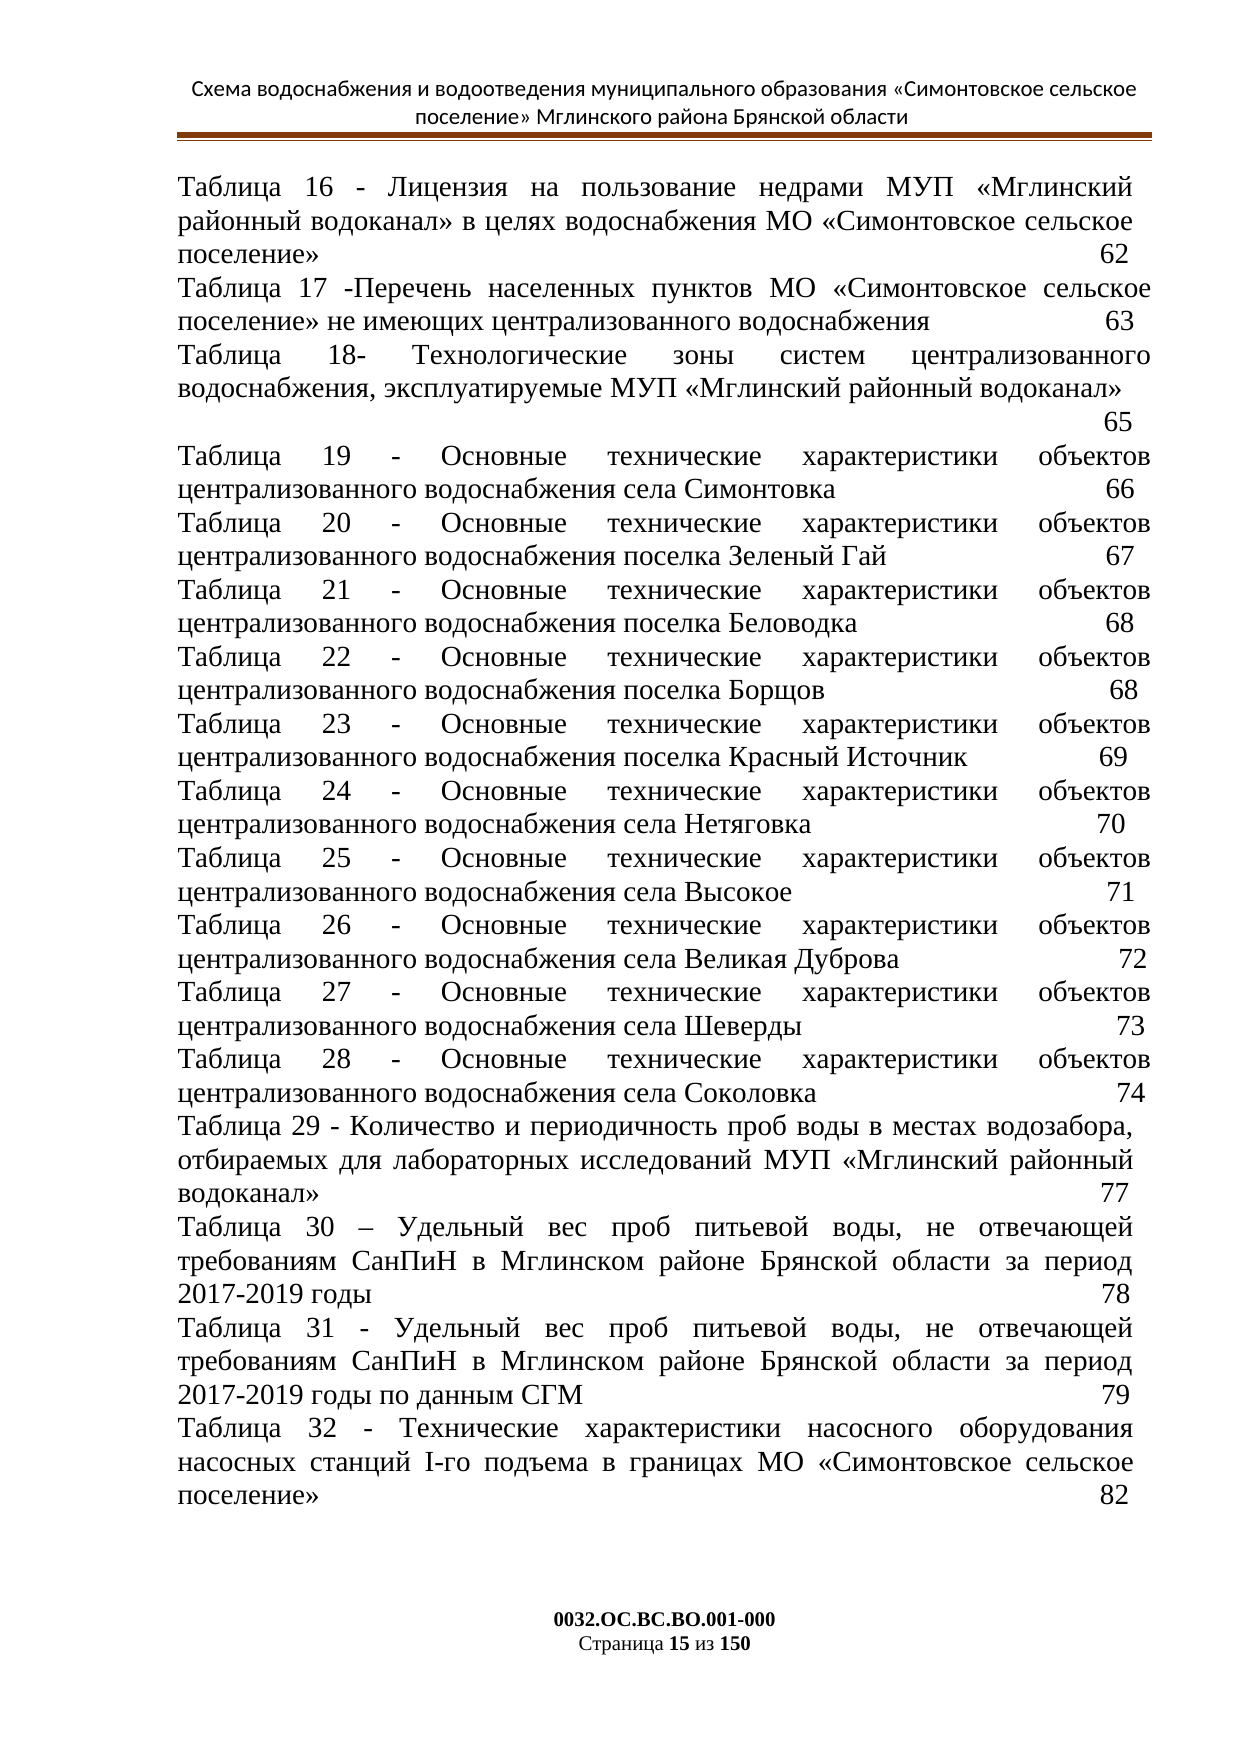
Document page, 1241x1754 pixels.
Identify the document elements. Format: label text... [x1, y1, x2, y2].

text Таблица 16 - Лицензия на пользование недрами МУП «Мглинский районный водоканал» в целях водоснабжения МО «Симонтовское сельское поселение» 62 [177, 169, 1134, 270]
text Таблица 19 - Основные технические характеристики объектов централизованного водоснабжения села Симонтовка 66 [177, 438, 1152, 505]
text Таблица 27 - Основные технические характеристики объектов централизованного водоснабжения села Шеверды 73 [177, 974, 1152, 1041]
text Таблица 17 -Перечень населенных пунктов МО «Симонтовское сельское поселение» не имеющих централизованного водоснабжения 63 [177, 270, 1152, 337]
text Таблица 32 - Технические характеристики насосного оборудования насосных станций I-го подъема в границах МО «Симонтовское сельское поселение» 82 [177, 1410, 1134, 1511]
text Таблица 21 - Основные технические характеристики объектов централизованного водоснабжения поселка Беловодка 68 [177, 572, 1152, 639]
subtitle Таблица 18- Технологические зоны систем централизованного водоснабжения, эксплуатируемые МУП «Мглинский районный водоканал» [177, 337, 1152, 404]
text Таблица 31 - Удельный вес проб питьевой воды, не отвечающей требованиям СанПиН в Мглинском районе Брянской области за период 2017-2019 годы по данным СГМ 79 [177, 1310, 1134, 1410]
text Таблица 26 - Основные технические характеристики объектов централизованного водоснабжения села Великая Дуброва 72 [177, 907, 1152, 974]
text Таблица 30 – Удельный вес проб питьевой воды, не отвечающей требованиям СанПиН в Мглинском районе Брянской области за период 2017-2019 годы 78 [177, 1209, 1134, 1310]
text Таблица 24 - Основные технические характеристики объектов централизованного водоснабжения села Нетяговка 70 [177, 773, 1152, 840]
text Таблица 25 - Основные технические характеристики объектов централизованного водоснабжения села Высокое 71 [177, 840, 1152, 907]
text Таблица 29 - Количество и периодичность проб воды в местах водозабора, отбираемых для лабораторных исследований МУП «Мглинский районный водоканал» 77 [177, 1108, 1134, 1209]
subtitle 65 [177, 404, 1152, 438]
text Таблица 23 - Основные технические характеристики объектов централизованного водоснабжения поселка Красный Источник 69 [177, 706, 1152, 773]
text Таблица 20 - Основные технические характеристики объектов централизованного водоснабжения поселка Зеленый Гай 67 [177, 505, 1152, 572]
text Таблица 22 - Основные технические характеристики объектов централизованного водоснабжения поселка Борщов 68 [177, 639, 1152, 706]
text Таблица 28 - Основные технические характеристики объектов централизованного водоснабжения села Соколовка 74 [177, 1041, 1152, 1108]
